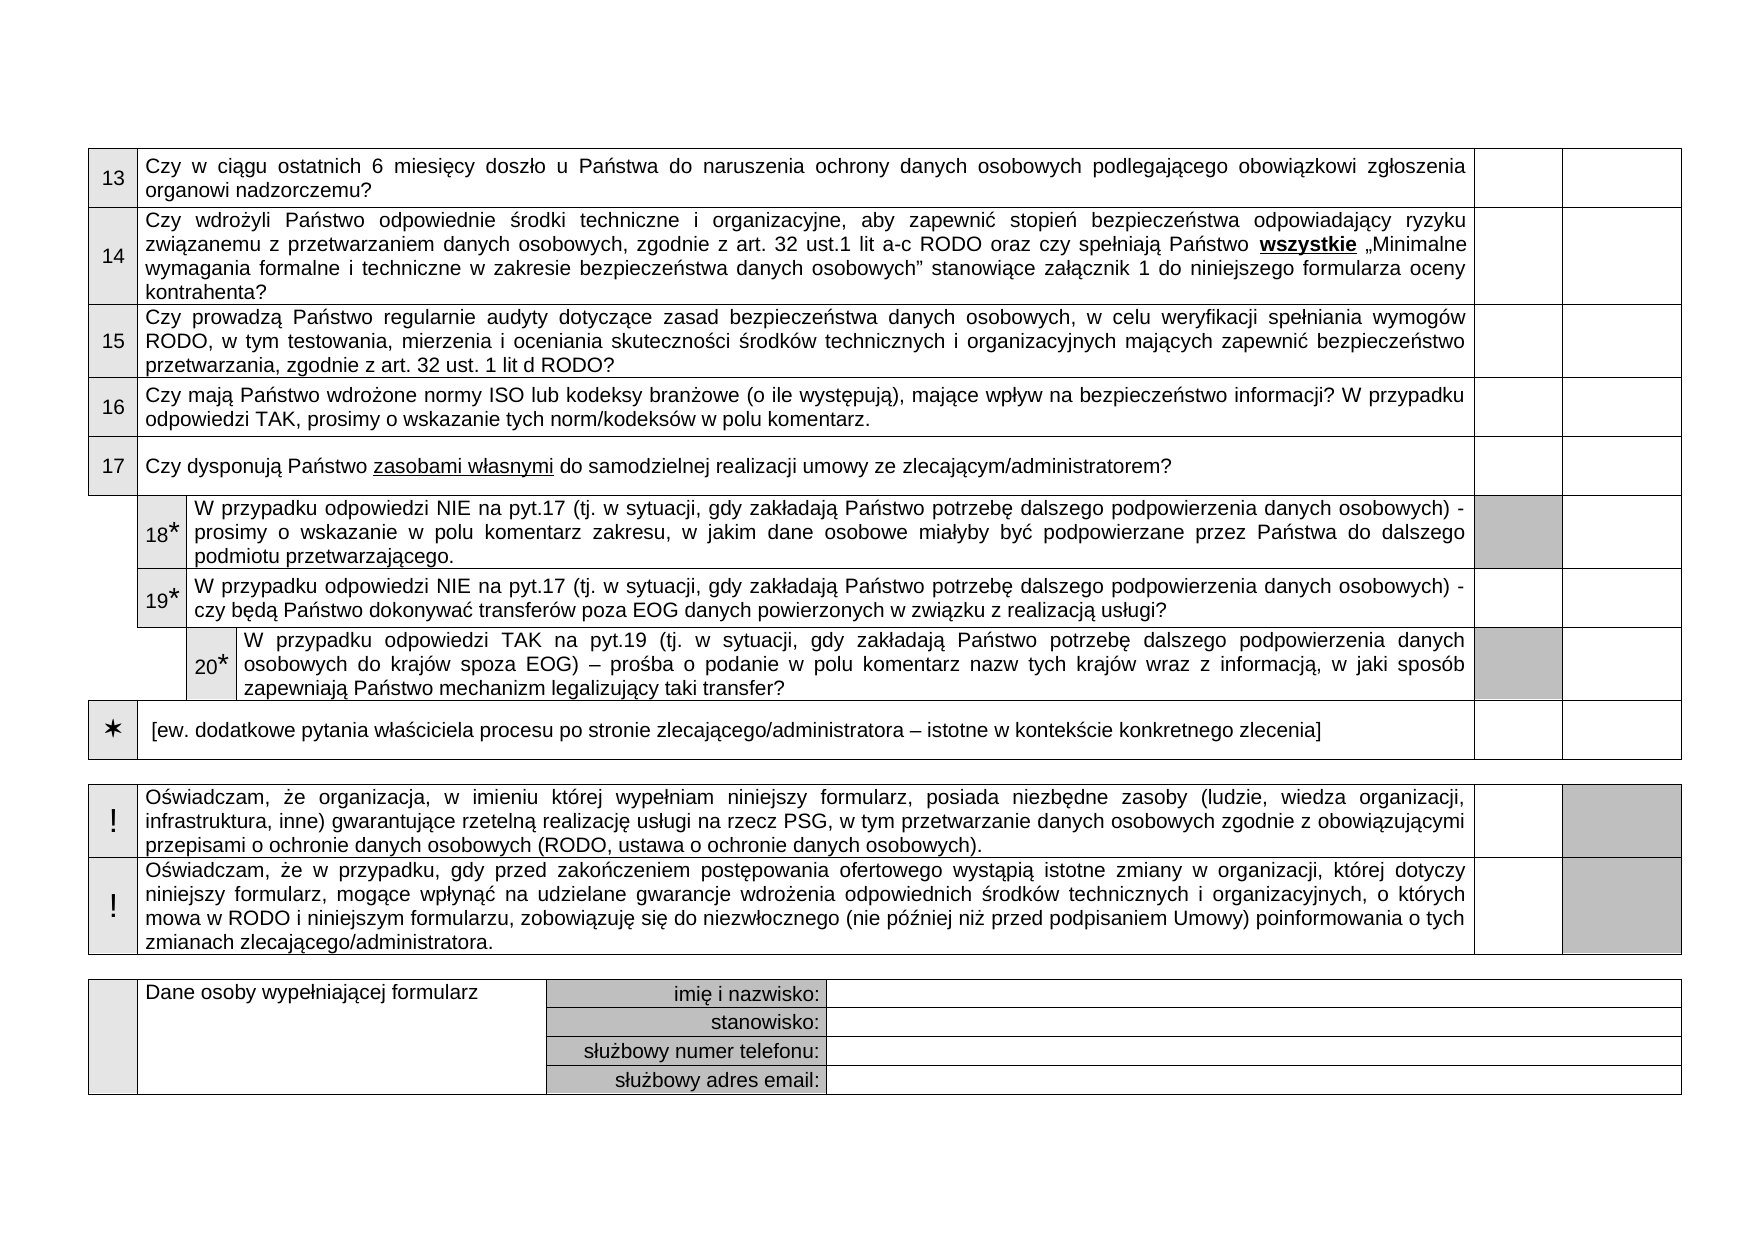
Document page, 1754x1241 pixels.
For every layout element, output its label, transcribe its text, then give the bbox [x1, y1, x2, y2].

table_header [1475, 785, 1562, 857]
table_cell 17 [89, 437, 137, 495]
table_cell [827, 1008, 1681, 1036]
table_cell 13 [89, 149, 137, 207]
table_cell W przypadku odpowiedzi NIE na pyt.17 (tj. w sytuacji, gdy zakładają Państwo potrzebę dalszego podpowierzenia danych osobowych) - czy będą Państwo dokonywać transferów poza EOG danych powierzonych w związku z realizacją usługi? [187, 569, 1474, 627]
table_cell [ew. dodatkowe pytania właściciela procesu po stronie zlecającego/administratora – istotne w kontekście konkretnego zlecenia] [138, 701, 1474, 759]
table_cell Czy mają Państwo wdrożone normy ISO lub kodeksy branżowe (o ile występują), mające wpływ na bezpieczeństwo informacji? W przypadku odpowiedzi TAK, prosimy o wskazanie tych norm/kodeksów w polu komentarz. [138, 378, 1474, 436]
table_cell [1563, 208, 1681, 304]
table_cell [1563, 437, 1681, 495]
table_header ! [89, 785, 137, 857]
table_cell służbowy numer telefonu: [547, 1037, 826, 1065]
table_cell [1475, 628, 1562, 699]
table_cell [1563, 628, 1681, 699]
table_cell [1475, 569, 1562, 627]
table_cell [1475, 858, 1562, 953]
table_cell [1563, 569, 1681, 627]
table_cell [1563, 858, 1681, 953]
table_cell [827, 1037, 1681, 1065]
table_cell 16 [89, 378, 137, 436]
table_cell [1563, 305, 1681, 377]
table_header [827, 980, 1681, 1007]
table_cell Czy w ciągu ostatnich 6 miesięcy doszło u Państwa do naruszenia ochrony danych osobowych podlegającego obowiązkowi zgłoszenia organowi nadzorczemu? [138, 149, 1474, 207]
table_cell 15 [89, 305, 137, 377]
table_cell 18* [138, 496, 186, 568]
table_cell 19* [138, 569, 186, 627]
table_cell Czy wdrożyli Państwo odpowiednie środki techniczne i organizacyjne, aby zapewnić stopień bezpieczeństwa odpowiadający ryzyku związanemu z przetwarzaniem danych osobowych, zgodnie z art. 32 ust.1 lit a-c RODO oraz czy spełniają Państwo wszystkie „Minimalne wymagania formalne i techniczne w zakresie bezpieczeństwa danych osobowych” stanowiące załącznik 1 do niniejszego formularza oceny kontrahenta? [138, 208, 1474, 304]
table_cell [1563, 378, 1681, 436]
table_cell Oświadczam, że w przypadku, gdy przed zakończeniem postępowania ofertowego wystąpią istotne zmiany w organizacji, której dotyczy niniejszy formularz, mogące wpłynąć na udzielane gwarancje wdrożenia odpowiednich środków technicznych i organizacyjnych, o których mowa w RODO i niniejszym formularzu, zobowiązuję się do niezwłocznego (nie później niż przed podpisaniem Umowy) poinformowania o tych zmianach zlecającego/administratora. [138, 858, 1474, 953]
table_cell [1475, 305, 1562, 377]
table_cell [89, 701, 137, 759]
table_cell 14 [89, 208, 137, 304]
table_cell [1475, 701, 1562, 759]
table_header Dane osoby wypełniającej formularz [138, 980, 546, 1093]
table_cell ! [89, 858, 137, 953]
table_cell [1475, 149, 1562, 207]
table_cell [1563, 496, 1681, 568]
table_cell W przypadku odpowiedzi NIE na pyt.17 (tj. w sytuacji, gdy zakładają Państwo potrzebę dalszego podpowierzenia danych osobowych) - prosimy o wskazanie w polu komentarz zakresu, w jakim dane osobowe miałyby być podpowierzane przez Państwa do dalszego podmiotu przetwarzającego. [187, 496, 1474, 568]
table_cell [1475, 496, 1562, 568]
table_cell [1563, 149, 1681, 207]
table_cell [1563, 701, 1681, 759]
table_cell [827, 1066, 1681, 1093]
table_cell Czy dysponują Państwo zasobami własnymi do samodzielnej realizacji umowy ze zlecającym/administratorem? [138, 437, 1474, 495]
table_cell 20* [187, 628, 236, 699]
table_cell [1475, 208, 1562, 304]
table_cell służbowy adres email: [547, 1066, 826, 1093]
table_cell [1475, 437, 1562, 495]
table_header [89, 980, 137, 1093]
table_header imię i nazwisko: [547, 980, 826, 1007]
table_cell Czy prowadzą Państwo regularnie audyty dotyczące zasad bezpieczeństwa danych osobowych, w celu weryfikacji spełniania wymogów RODO, w tym testowania, mierzenia i oceniania skuteczności środków technicznych i organizacyjnych mających zapewnić bezpieczeństwo przetwarzania, zgodnie z art. 32 ust. 1 lit d RODO? [138, 305, 1474, 377]
table_header Oświadczam, że organizacja, w imieniu której wypełniam niniejszy formularz, posiada niezbędne zasoby (ludzie, wiedza organizacji, infrastruktura, inne) gwarantujące rzetelną realizację usługi na rzecz PSG, w tym przetwarzanie danych osobowych zgodnie z obowiązującymi przepisami o ochronie danych osobowych (RODO, ustawa o ochronie danych osobowych). [138, 785, 1474, 857]
table_cell [1475, 378, 1562, 436]
table_cell W przypadku odpowiedzi TAK na pyt.19 (tj. w sytuacji, gdy zakładają Państwo potrzebę dalszego podpowierzenia danych osobowych do krajów spoza EOG) – prośba o podanie w polu komentarz nazw tych krajów wraz z informacją, w jaki sposób zapewniają Państwo mechanizm legalizujący taki transfer? [237, 628, 1474, 699]
table_cell stanowisko: [547, 1008, 826, 1036]
table_header [1563, 785, 1681, 857]
